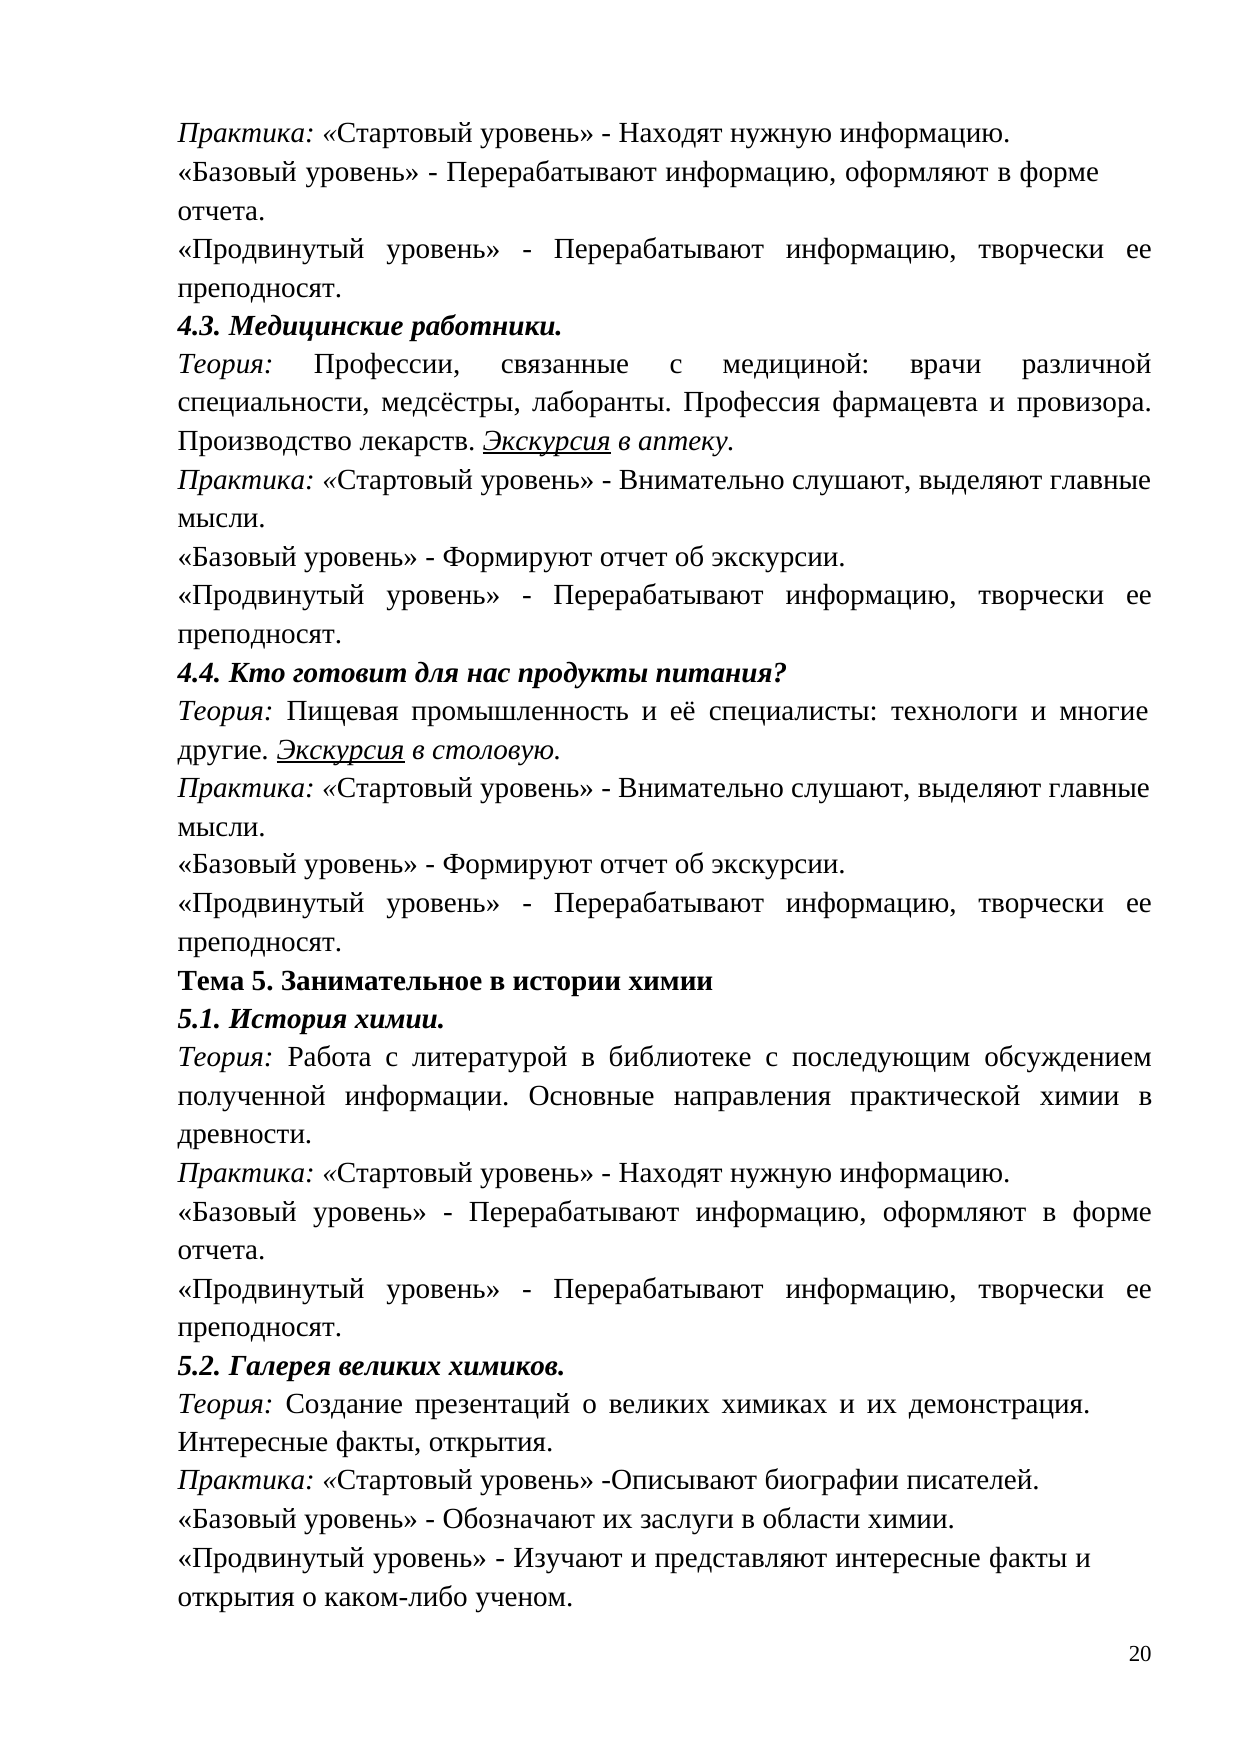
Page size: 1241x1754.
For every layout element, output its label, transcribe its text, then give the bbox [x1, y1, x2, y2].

text «Базовый уровень» - Перерабатывают информацию, оформляют в форме отчета. [177, 1194, 1152, 1266]
text Практика: «Стартовый уровень» - Внимательно слушают, выделяют главные мысли. [177, 770, 1182, 842]
text «Продвинутый уровень» - Изучают и представляют интересные факты и открытия о каком-либо ученом. [177, 1540, 1182, 1612]
text Теория: Работа с литературой в библиотеке с последующим обсуждением полученной информации. Основные направления практической химии в древности. [177, 1039, 1152, 1150]
text «Базовый уровень» - Формируют отчет об экскурсии. [177, 539, 1182, 572]
text Теория: Профессии, связанные с медициной: врачи различной специальности, медсёстры, лаборанты. Профессия фармацевта и провизора. Производство лекарств. Экскурсия в аптеку. [177, 346, 1152, 457]
subtitle Кто готовит для нас продукты питания? [177, 655, 1182, 689]
text «Базовый уровень» - Формируют отчет об экскурсии. [177, 847, 1182, 880]
text Теория: Пищевая промышленность и её специалисты: технологи и многие другие. Экскурсия в столовую. [177, 693, 1182, 765]
text «Продвинутый уровень» - Перерабатывают информацию, творчески ее преподносят. [177, 1271, 1152, 1343]
text Практика: «Стартовый уровень» - Внимательно слушают, выделяют главные мысли. [177, 462, 1152, 534]
subtitle Тема 5. Занимательное в истории химии [177, 963, 1182, 996]
text «Продвинутый уровень» - Перерабатывают информацию, творчески ее преподносят. [177, 885, 1152, 957]
text Практика: «Стартовый уровень» - Находят нужную информацию. [177, 1155, 1182, 1189]
subtitle Медицинские работники. [177, 308, 1182, 342]
text «Базовый уровень» - Обозначают их заслуги в области химии. [177, 1502, 1182, 1535]
text Практика: «Стартовый уровень» -Описывают биографии писателей. [177, 1463, 1182, 1496]
subtitle История химии. [177, 1002, 1182, 1035]
text Практика: «Стартовый уровень» - Находят нужную информацию. [177, 115, 1182, 149]
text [177, 154, 1182, 226]
text Теория: Создание презентаций о великих химиках и их демонстрация. Интересные факты, открытия. [177, 1386, 1182, 1458]
text «Продвинутый уровень» - Перерабатывают информацию, творчески ее преподносят. [177, 577, 1152, 649]
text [177, 231, 1152, 303]
subtitle Галерея великих химиков. [177, 1348, 1182, 1381]
